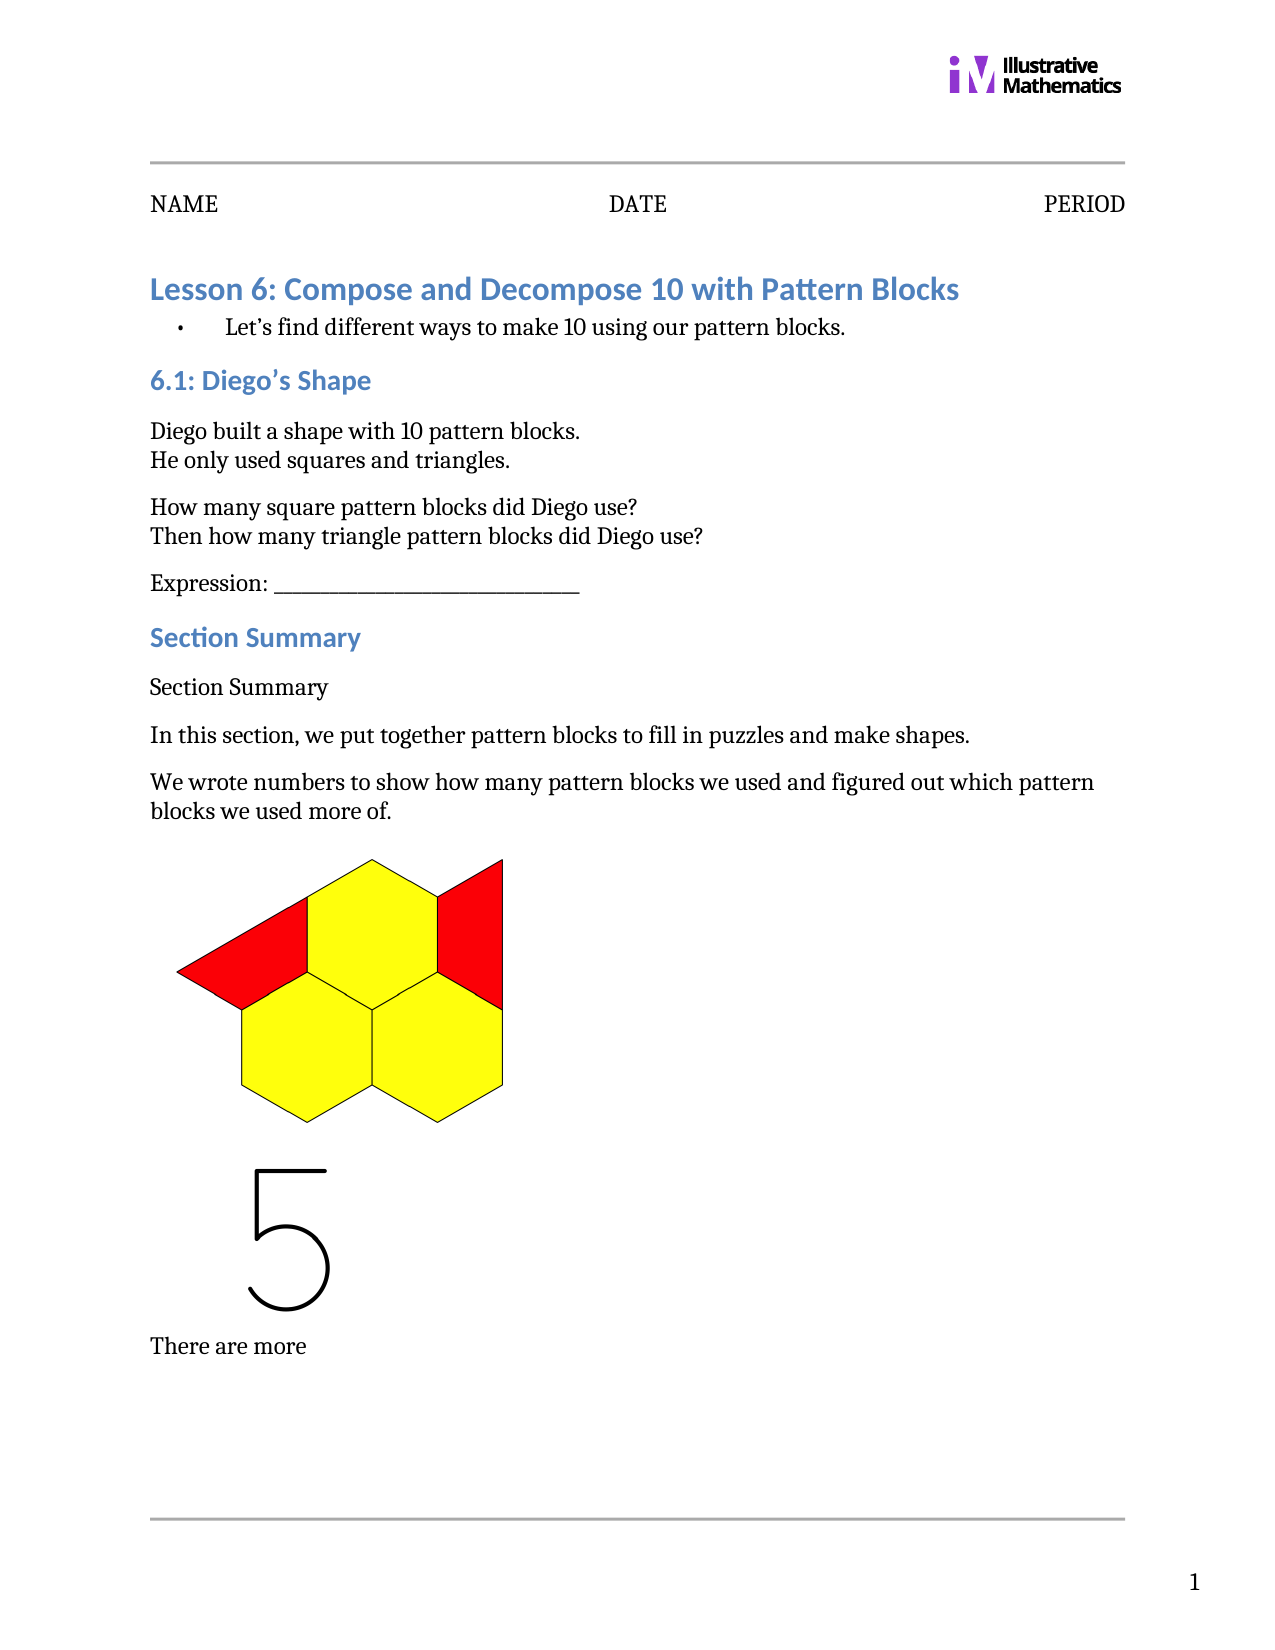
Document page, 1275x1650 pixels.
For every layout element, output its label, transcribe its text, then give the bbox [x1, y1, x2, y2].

text How many square pattern blocks did Diego use? Then how many triangle pattern blocks did Diego use? [150, 493, 1125, 551]
text We wrote numbers to show how many pattern blocks we used and figured out which pattern blocks we used more of. [150, 768, 1125, 826]
picture [949, 55, 1121, 93]
subtitle Lesson 6: Compose and Decompose 10 with Pattern Blocks [150, 268, 1125, 309]
text In this section, we put together pattern blocks to fill in puzzles and make shapes. [150, 721, 1125, 749]
text There are more [150, 1332, 1125, 1361]
picture [168, 1163, 413, 1314]
picture [168, 844, 530, 1145]
list Let’s find different ways to make 10 using our pattern blocks. [175, 313, 1125, 342]
subtitle 6.1: Diego’s Shape [150, 362, 1125, 398]
text Diego built a shape with 10 pattern blocks. He only used squares and triangles. [150, 417, 1125, 474]
text Section Summary [150, 673, 1125, 702]
subtitle Section Summary [150, 619, 1125, 654]
text Expression: _________________________________ [150, 569, 1125, 598]
